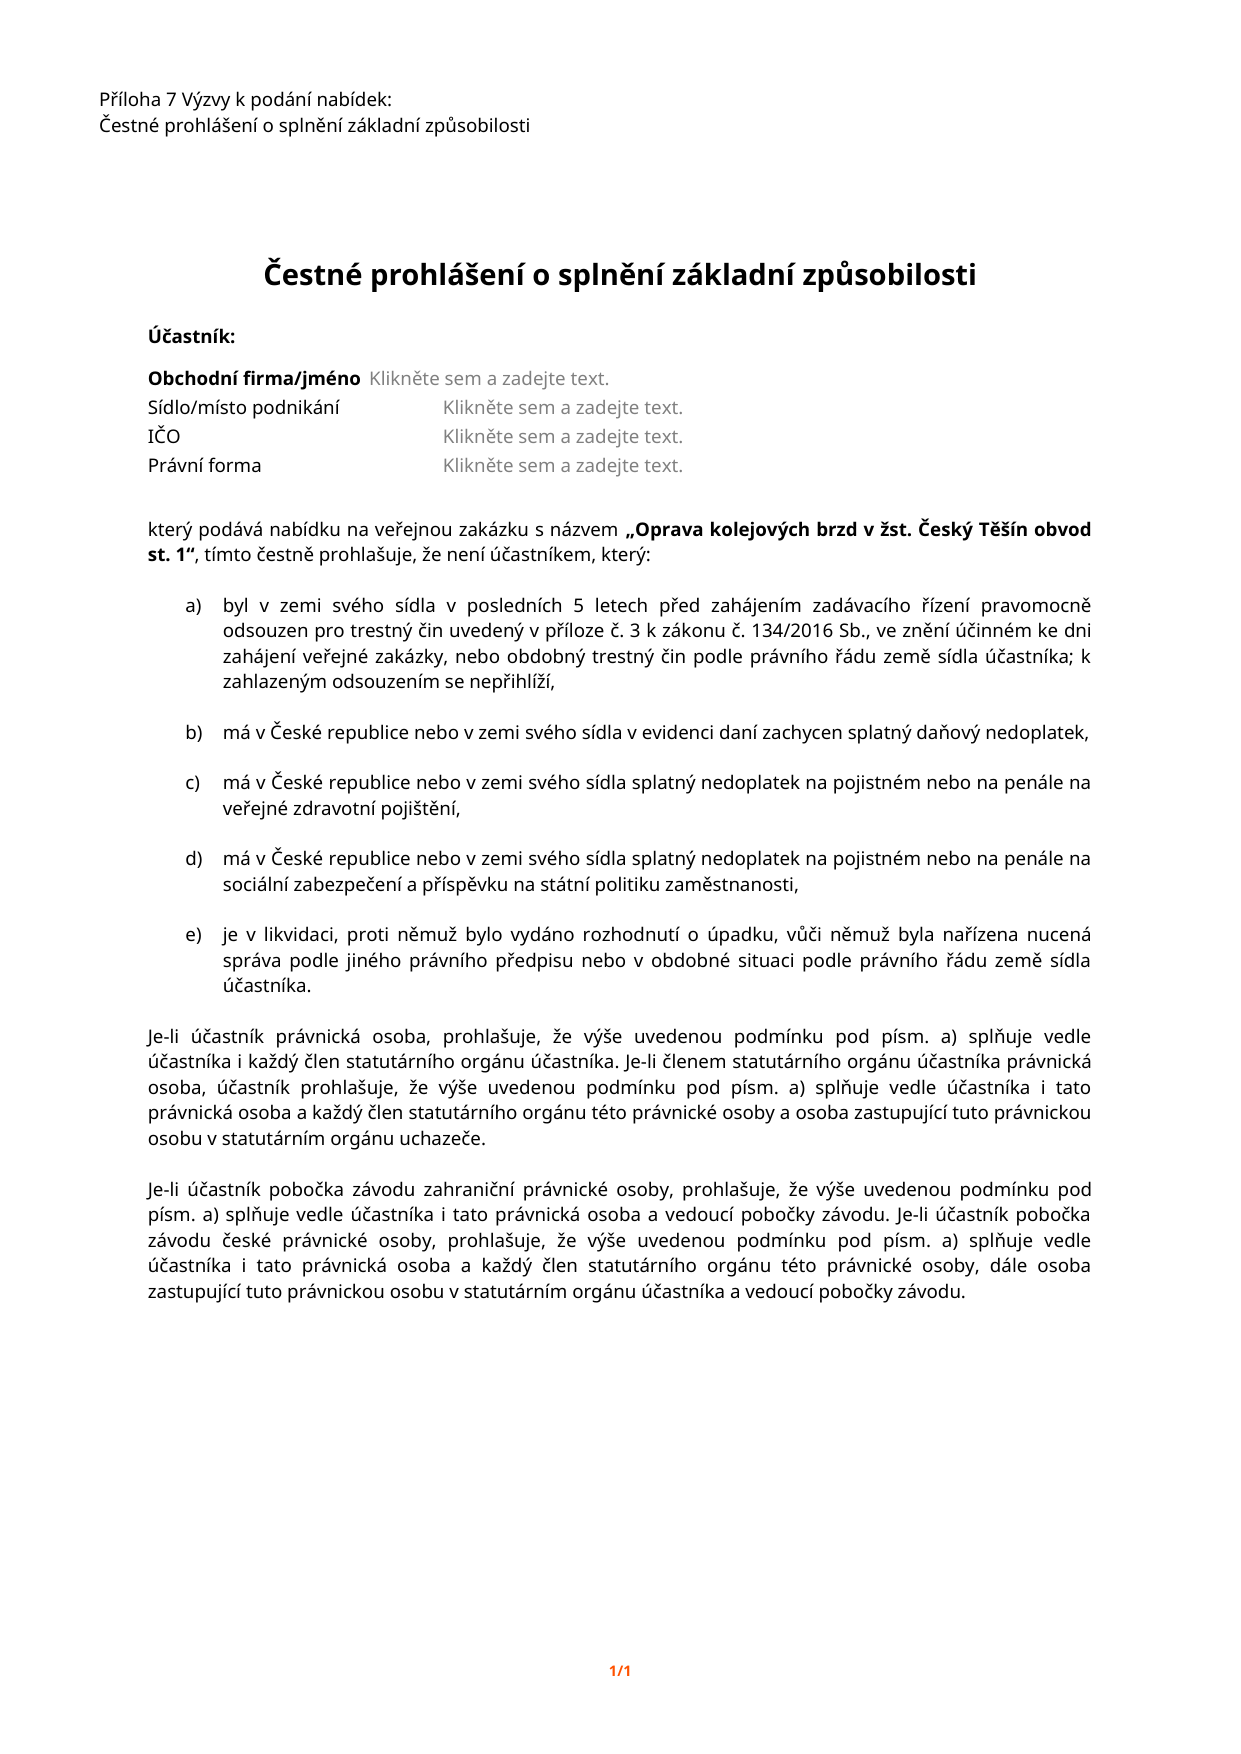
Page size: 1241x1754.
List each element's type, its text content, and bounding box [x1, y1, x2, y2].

list je v likvidaci, proti němuž bylo vydáno rozhodnutí o úpadku, vůči němuž byla nařízena nucená správa podle jiného právního předpisu nebo v obdobné situaci podle právního řádu země sídla účastníka. [185, 922, 1093, 998]
text Je-li účastník pobočka závodu zahraniční právnické osoby, prohlašuje, že výše uvedenou podmínku pod písm. a) splňuje vedle účastníka i tato právnická osoba a vedoucí pobočky závodu. Je-li účastník pobočka závodu české právnické osoby, prohlašuje, že výše uvedenou podmínku pod písm. a) splňuje vedle účastníka i tato právnická osoba a každý člen statutárního orgánu této právnické osoby, dále osoba zastupující tuto právnickou osobu v statutárním orgánu účastníka a vedoucí pobočky závodu. [148, 1176, 1093, 1304]
list má v České republice nebo v zemi svého sídla v evidenci daní zachycen splatný daňový nedoplatek, [185, 719, 1093, 744]
list má v České republice nebo v zemi svého sídla splatný nedoplatek na pojistném nebo na penále na veřejné zdravotní pojištění, [185, 769, 1093, 821]
text Právní forma [148, 449, 1093, 478]
text Účastník: [148, 318, 1093, 349]
text který podává nabídku na veřejnou zakázku s názvem „Oprava kolejových brzd v žst. Český Těšín obvod st. 1“, tímto čestně prohlašuje, že není účastníkem, který: [148, 516, 1093, 567]
text Obchodní firma/jméno [148, 362, 1093, 391]
text Sídlo/místo podnikání [148, 391, 1093, 420]
list byl v zemi svého sídla v posledních 5 letech před zahájením zadávacího řízení pravomocně odsouzen pro trestný čin uvedený v příloze č. 3 k zákonu č. 134/2016 Sb., ve znění účinném ke dni zahájení veřejné zakázky, nebo obdobný trestný čin podle právního řádu země sídla účastníka; k zahlazeným odsouzením se nepřihlíží, [185, 592, 1093, 694]
text Je-li účastník právnická osoba, prohlašuje, že výše uvedenou podmínku pod písm. a) splňuje vedle účastníka i každý člen statutárního orgánu účastníka. Je-li členem statutárního orgánu účastníka právnická osoba, účastník prohlašuje, že výše uvedenou podmínku pod písm. a) splňuje vedle účastníka i tato právnická osoba a každý člen statutárního orgánu této právnické osoby a osoba zastupující tuto právnickou osobu v statutárním orgánu uchazeče. [148, 1023, 1093, 1151]
text IČO [148, 420, 1093, 449]
title Čestné prohlášení o splnění základní způsobilosti [148, 254, 1093, 293]
list má v České republice nebo v zemi svého sídla splatný nedoplatek na pojistném nebo na penále na sociální zabezpečení a příspěvku na státní politiku zaměstnanosti, [185, 846, 1093, 897]
